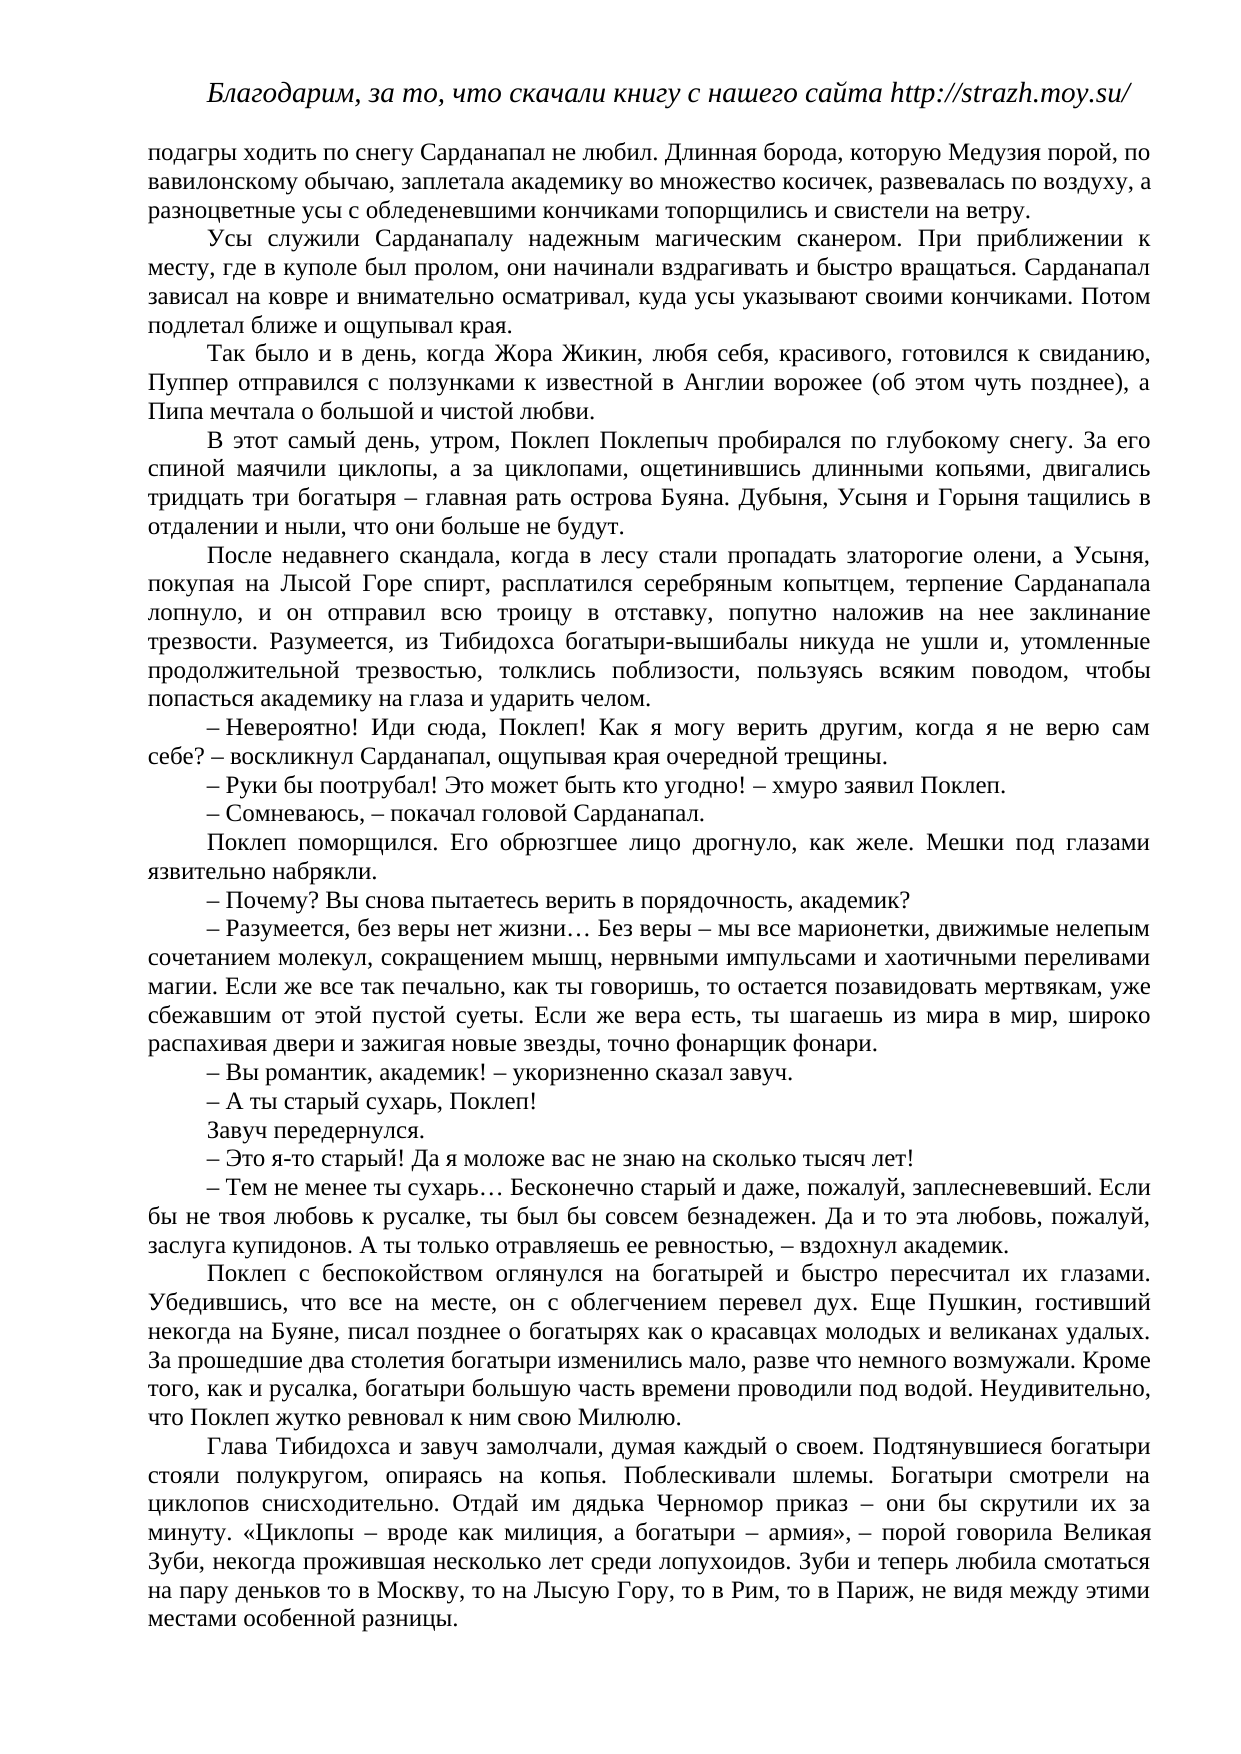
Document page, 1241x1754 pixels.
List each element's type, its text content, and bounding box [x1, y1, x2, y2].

text Усы служили Сарданапалу надежным магическим сканером. При приближении к месту, где в куполе был пролом, они начинали вздрагивать и быстро вращаться. Сарданапал зависал на ковре и внимательно осматривал, куда усы указывают своими кончиками. Потом подлетал ближе и ощупывал края. [148, 223, 1152, 338]
text В этот самый день, утром, Поклеп Поклепыч пробирался по глубокому снегу. За его спиной маячили циклопы, а за циклопами, ощетинившись длинными копьями, двигались тридцать три богатыря – главная рать острова Буяна. Дубыня, Усыня и Горыня тащились в отдалении и ныли, что они больше не будут. [148, 425, 1152, 540]
text – Руки бы поотрубал! Это может быть кто угодно! – хмуро заявил Поклеп. [148, 770, 1152, 798]
text После недавнего скандала, когда в лесу стали пропадать златорогие олени, а Усыня, покупая на Лысой Горе спирт, расплатился серебряным копытцем, терпение Сарданапала лопнуло, и он отправил всю троицу в отставку, попутно наложив на нее заклинание трезвости. Разумеется, из Тибидохса богатыри-вышибалы никуда не ушли и, утомленные продолжительной трезвостью, толклись поблизости, пользуясь всяким поводом, чтобы попасться академику на глаза и ударить челом. [148, 540, 1152, 712]
text Поклеп с беспокойством оглянулся на богатырей и быстро пересчитал их глазами. Убедившись, что все на месте, он с облегчением перевел дух. Еще Пушкин, гостивший некогда на Буяне, писал позднее о богатырях как о красавцах молодых и великанах удалых. За прошедшие два столетия богатыри изменились мало, разве что немного возмужали. Кроме того, как и русалка, богатыри большую часть времени проводили под водой. Неудивительно, что Поклеп жутко ревновал к ним свою Милюлю. [148, 1258, 1152, 1431]
text – Сомневаюсь, – покачал головой Сарданапал. [148, 798, 1152, 827]
text – А ты старый сухарь, Поклеп! [148, 1086, 1152, 1115]
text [148, 137, 1152, 223]
text Завуч передернулся. [148, 1115, 1152, 1143]
text – Почему? Вы снова пытаетесь верить в порядочность, академик? [148, 885, 1152, 913]
text – Это я-то старый! Да я моложе вас не знаю на сколько тысяч лет! [148, 1143, 1152, 1172]
text Так было и в день, когда Жора Жикин, любя себя, красивого, готовился к свиданию, Пуппер отправился с ползунками к известной в Англии ворожее (об этом чуть позднее), а Пипа мечтала о большой и чистой любви. [148, 338, 1152, 425]
text – Разумеется, без веры нет жизни… Без веры – мы все марионетки, движимые нелепым сочетанием молекул, сокращением мышц, нервными импульсами и хаотичными переливами магии. Если же все так печально, как ты говоришь, то остается позавидовать мертвякам, уже сбежавшим от этой пустой суеты. Если же вера есть, ты шагаешь из мира в мир, широко распахивая двери и зажигая новые звезды, точно фонарщик фонари. [148, 913, 1152, 1057]
text Глава Тибидохса и завуч замолчали, думая каждый о своем. Подтянувшиеся богатыри стояли полукругом, опираясь на копья. Поблескивали шлемы. Богатыри смотрели на циклопов снисходительно. Отдай им дядька Черномор приказ – они бы скрутили их за минуту. «Циклопы – вроде как милиция, а богатыри – армия», – порой говорила Великая Зуби, некогда прожившая несколько лет среди лопухоидов. Зуби и теперь любила смотаться на пару деньков то в Москву, то на Лысую Гору, то в Рим, то в Париж, не видя между этими местами особенной разницы. [148, 1431, 1152, 1632]
text – Тем не менее ты сухарь… Бесконечно старый и даже, пожалуй, заплесневевший. Если бы не твоя любовь к русалке, ты был бы совсем безнадежен. Да и то эта любовь, пожалуй, заслуга купидонов. А ты только отравляешь ее ревностью, – вздохнул академик. [148, 1172, 1152, 1258]
text Поклеп поморщился. Его обрюзгшее лицо дрогнуло, как желе. Мешки под глазами язвительно набрякли. [148, 827, 1152, 885]
text – Невероятно! Иди сюда, Поклеп! Как я могу верить другим, когда я не верю сам себе? – воскликнул Сарданапал, ощупывая края очередной трещины. [148, 712, 1152, 770]
text – Вы романтик, академик! – укоризненно сказал завуч. [148, 1057, 1152, 1086]
